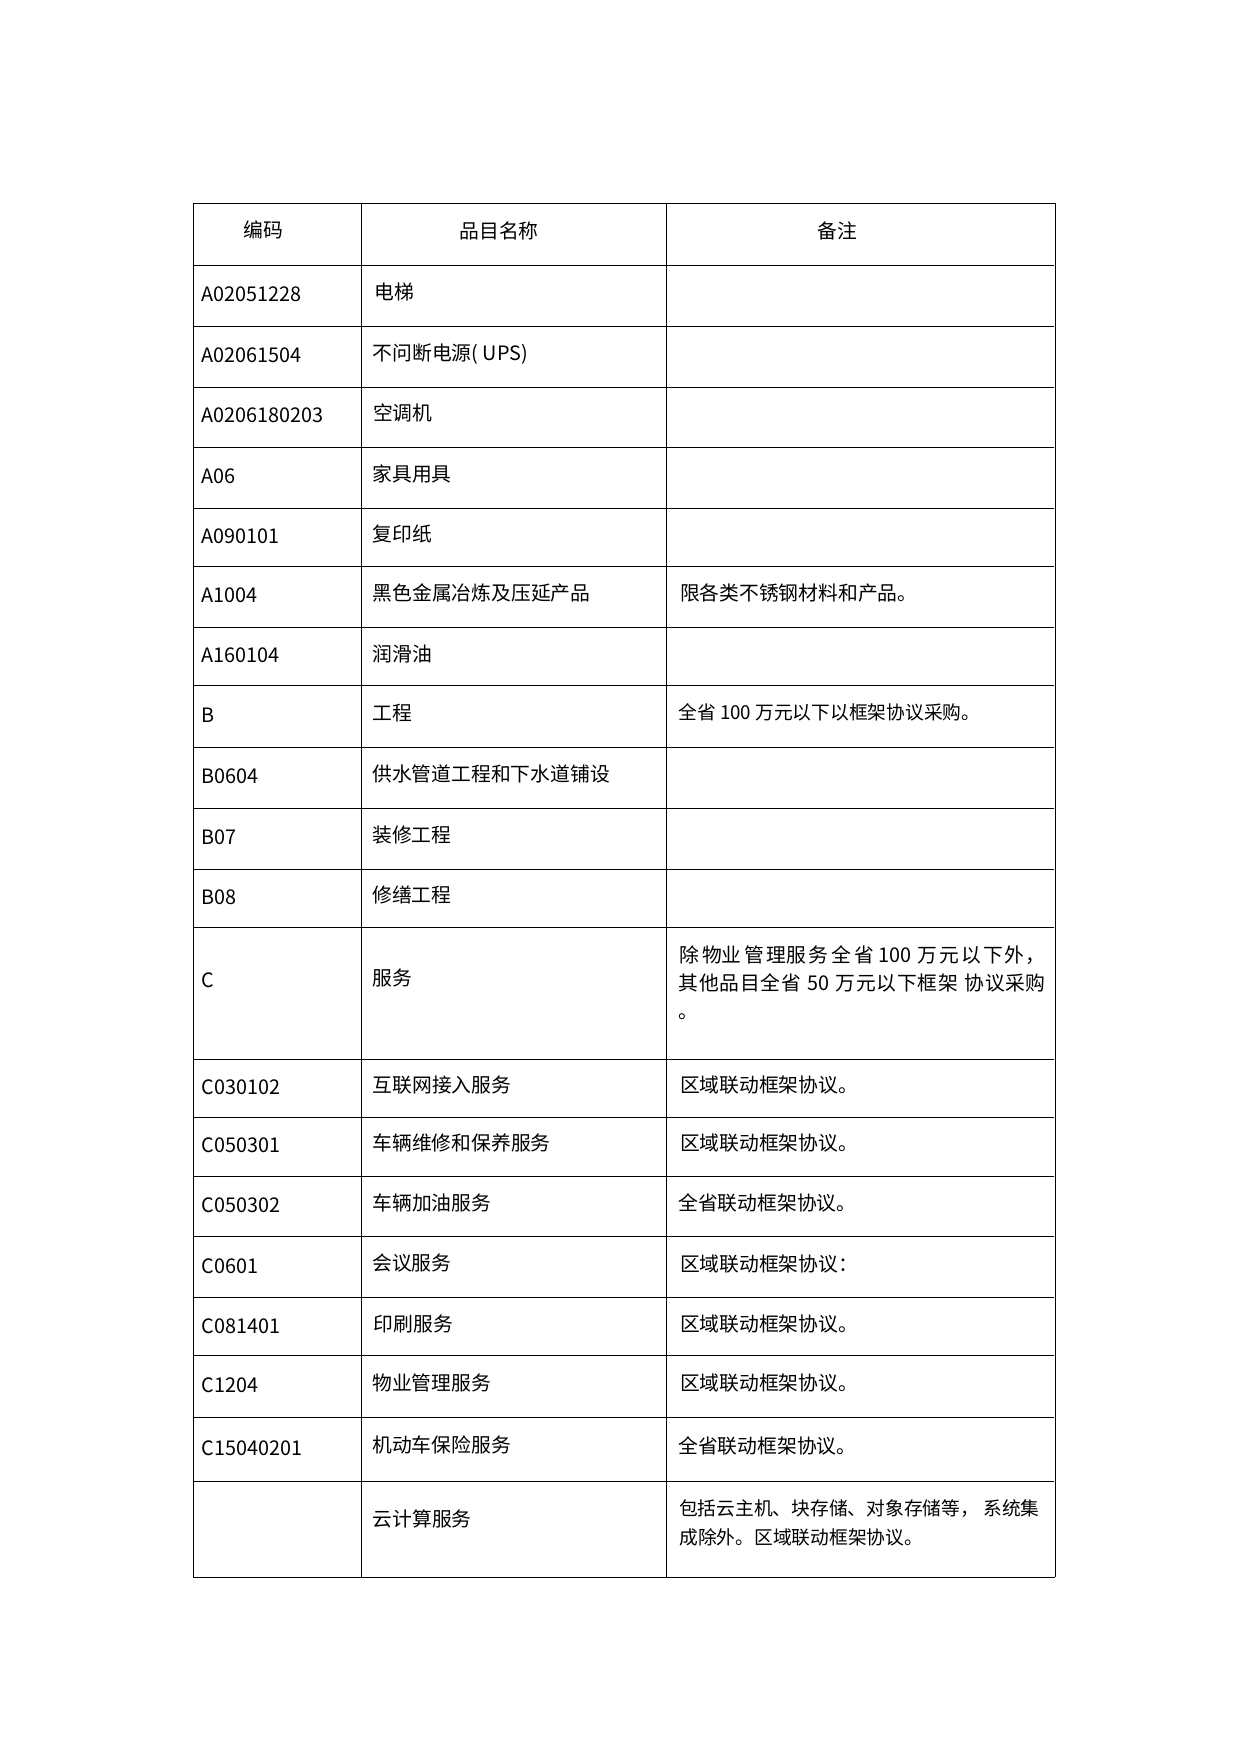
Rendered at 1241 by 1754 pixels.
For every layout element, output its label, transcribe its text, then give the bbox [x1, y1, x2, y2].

table_cell 家具用具 [362, 448, 666, 508]
table_cell 供水管道工程和下水道铺设 [362, 748, 666, 808]
table_cell C [194, 928, 361, 1058]
table_cell 限各类不锈钢材料和产品。 [667, 566, 1055, 627]
table_cell 区域联动框架协议。 [667, 1355, 1055, 1417]
table_cell 全省 100 万元以下以框架协议采购。 [667, 685, 1055, 746]
table_cell A02051228 [194, 266, 361, 326]
table_cell 区域联动框架协议。 [667, 1059, 1055, 1116]
table_cell 工程 [362, 686, 666, 746]
table_cell C081401 [194, 1298, 361, 1355]
table_cell C050302 [194, 1177, 361, 1236]
table_cell 复印纸 [362, 509, 666, 566]
table_cell [667, 508, 1055, 566]
table_cell C0601 [194, 1237, 361, 1297]
table_cell 包括云主机、块存储、对象存储等， 系统集成除外。区域联动框架协议。 [667, 1481, 1055, 1577]
table_cell C15040201 [194, 1418, 361, 1481]
table_cell C1204 [194, 1356, 361, 1417]
table_cell 会议服务 [362, 1237, 666, 1297]
table_cell 黑色金属冶炼及压延产品 [362, 567, 666, 627]
table_cell 互联网接入服务 [362, 1060, 666, 1116]
table_cell 车辆维修和保养服务 [362, 1118, 666, 1176]
table_cell B [194, 686, 361, 746]
table_cell A1004 [194, 567, 361, 627]
table_cell [667, 808, 1055, 869]
table_header 备注 [667, 204, 1055, 265]
table_cell A06 [194, 448, 361, 508]
table_cell 机动车保险服务 [362, 1418, 666, 1481]
table_cell 空调机 [362, 388, 666, 447]
table_cell A02061504 [194, 327, 361, 387]
table_cell A0206180203 [194, 388, 361, 447]
table_cell 物业管理服务 [362, 1356, 666, 1417]
table_cell 车辆加油服务 [362, 1177, 666, 1236]
table_cell 服务 [362, 928, 666, 1058]
table_cell 修缮工程 [362, 870, 666, 927]
table_cell [667, 869, 1055, 927]
table_cell [667, 326, 1055, 387]
table_cell 区域联动框架协议： [667, 1236, 1055, 1297]
table_cell C050301 [194, 1118, 361, 1176]
table_cell B07 [194, 809, 361, 869]
table_cell [667, 746, 1055, 808]
table_cell 区域联动框架协议。 [667, 1116, 1055, 1176]
table_cell A090101 [194, 509, 361, 566]
table_cell 全省联动框架协议。 [667, 1417, 1055, 1481]
table_cell 装修工程 [362, 809, 666, 869]
table_cell 印刷服务 [362, 1298, 666, 1355]
table_cell C030102 [194, 1060, 361, 1116]
table_cell [667, 447, 1055, 508]
table_cell B0604 [194, 748, 361, 808]
table_header 品目名称 [362, 204, 666, 265]
table_cell [667, 387, 1055, 447]
table_cell 除 物业 管 理服 务 全 省 100 万 元 以 下外，其他品目全省 50 万元以下框架 协议采购 。 [667, 927, 1055, 1058]
table_header 编码 [194, 204, 361, 265]
table_cell 润滑油 [362, 628, 666, 685]
table_cell 云计算服务 [362, 1482, 666, 1577]
table_cell 区域联动框架协议。 [667, 1297, 1055, 1355]
table_cell [667, 265, 1055, 326]
table_cell [194, 1482, 361, 1577]
table_cell [667, 627, 1055, 685]
table_cell 不问断电源( UPS) [362, 327, 666, 387]
table_cell 电梯 [362, 266, 666, 326]
table_cell 全省联动框架协议。 [667, 1176, 1055, 1236]
table_cell B08 [194, 870, 361, 927]
table_cell A160104 [194, 628, 361, 685]
